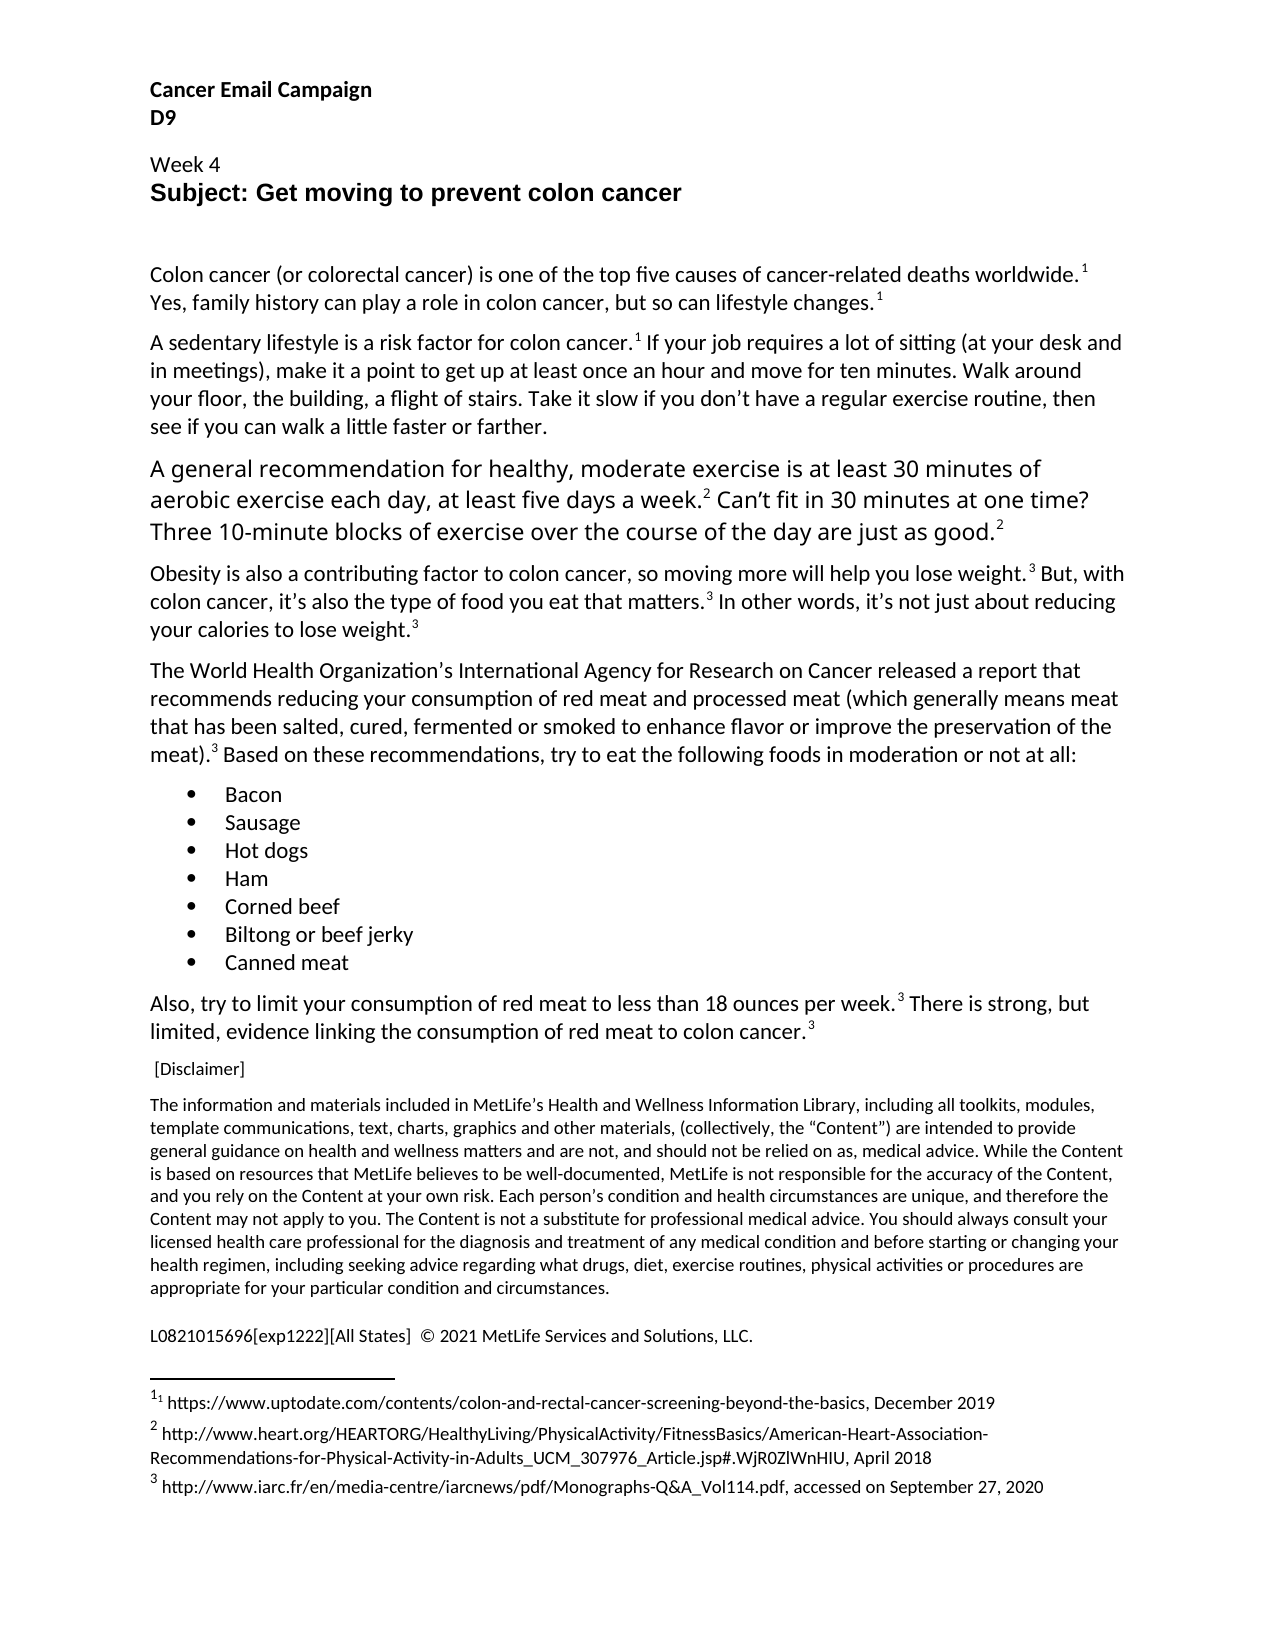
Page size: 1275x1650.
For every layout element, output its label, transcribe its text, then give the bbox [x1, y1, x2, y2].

list Biltong or beef jerky [187, 920, 1125, 948]
text Week 4 [150, 150, 1125, 178]
list Bacon [187, 780, 1125, 808]
text L0821015696[exp1222][All States] © 2021 MetLife Services and Solutions, LLC. [150, 1324, 1125, 1347]
text The information and materials included in MetLife’s Health and Wellness Information Library, including all toolkits, modules, template communications, text, charts, graphics and other materials, (collectively, the “Content”) are intended to provide general guidance on health and wellness matters and are not, and should not be relied on as, medical advice. While the Content is based on resources that MetLife believes to be well-documented, MetLife is not responsible for the accuracy of the Content, and you rely on the Content at your own risk. Each person’s condition and health circumstances are unique, and therefore the Content may not apply to you. The Content is not a substitute for professional medical advice. You should always consult your licensed health care professional for the diagnosis and treatment of any medical condition and before starting or changing your health regimen, including seeking advice regarding what drugs, diet, exercise routines, physical activities or procedures are appropriate for your particular condition and circumstances. [150, 1093, 1125, 1299]
text Colon cancer (or colorectal cancer) is one of the top five causes of cancer-related deaths worldwide. Yes, family history can play a role in colon cancer, but so can lifestyle changes.1 [150, 260, 1125, 316]
list Sausage [187, 808, 1125, 836]
subtitle Subject: Get moving to prevent colon cancer [150, 178, 1125, 207]
text A sedentary lifestyle is a risk factor for colon cancer.1 If your job requires a lot of sitting (at your desk and in meetings), make it a point to get up at least once an hour and move for ten minutes. Walk around your floor, the building, a flight of stairs. Take it slow if you don’t have a regular exercise routine, then see if you can walk a little faster or farther. [150, 328, 1125, 440]
list Hot dogs [187, 836, 1125, 864]
text [Disclaimer] [150, 1057, 1125, 1080]
list Corned beef [187, 892, 1125, 920]
list Ham [187, 864, 1125, 892]
text Also, try to limit your consumption of red meat to less than 18 ounces per week.3 There is strong, but limited, evidence linking the consumption of red meat to colon cancer.3 [150, 989, 1125, 1045]
text The World Health Organization’s International Agency for Research on Cancer released a report that recommends reducing your consumption of red meat and processed meat (which generally means meat that has been salted, cured, fermented or smoked to enhance flavor or improve the preservation of the meat). Based on these recommendations, try to eat the following foods in moderation or not at all: [150, 656, 1125, 768]
list Canned meat [187, 948, 1125, 976]
text A general recommendation for healthy, moderate exercise is at least 30 minutes of aerobic exercise each day, at least five days a week. Can’t fit in 30 minutes at one time? Three 10-minute blocks of exercise over the course of the day are just as good.2 [150, 453, 1125, 547]
text Obesity is also a contributing factor to colon cancer, so moving more will help you lose weight.3 But, with colon cancer, it’s also the type of food you eat that matters.3 In other words, it’s not just about reducing your calories to lose weight.3 [150, 559, 1125, 643]
